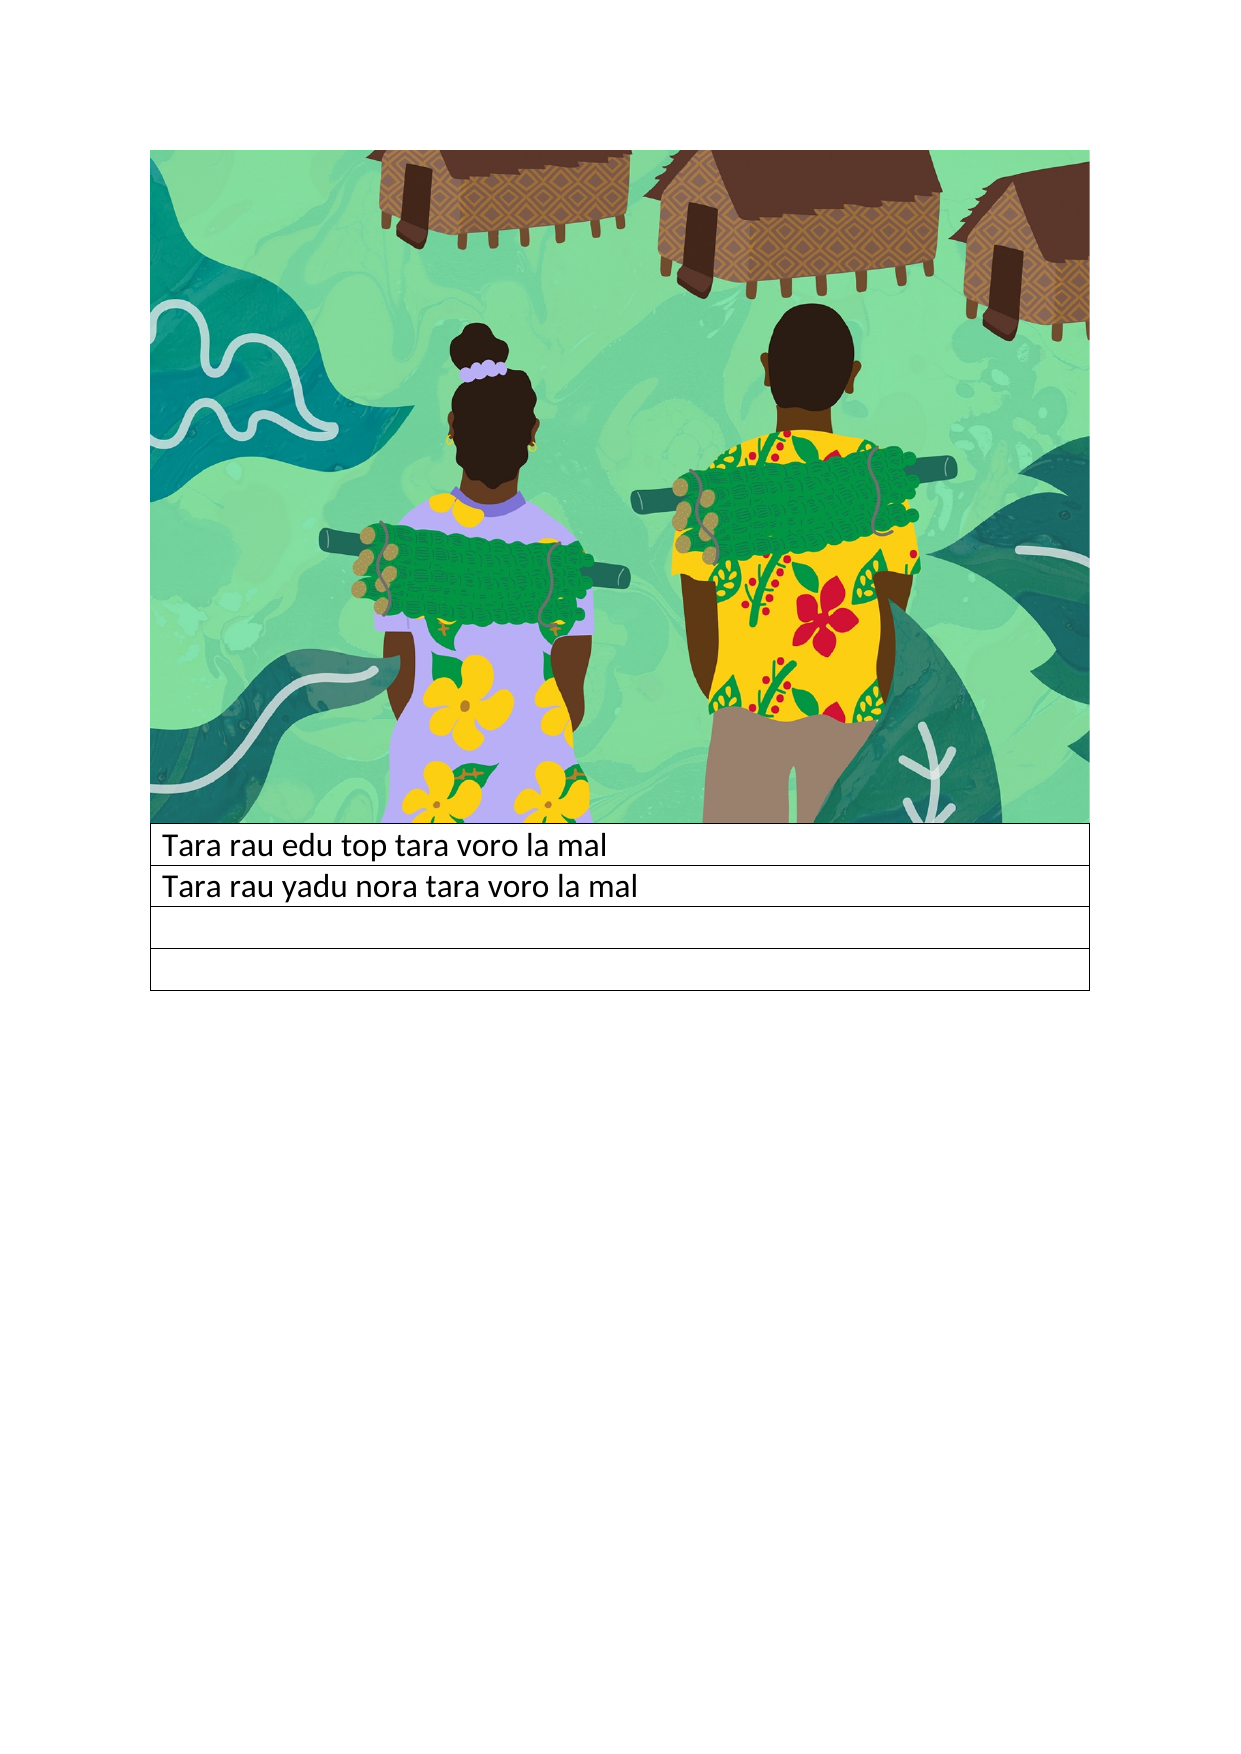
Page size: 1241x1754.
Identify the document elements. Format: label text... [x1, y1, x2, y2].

table_cell [151, 949, 1089, 990]
table_header Tara rau edu top tara voro la mal [151, 824, 1089, 864]
picture [150, 150, 1090, 823]
table_cell [151, 907, 1089, 948]
table_cell Tara rau yadu nora tara voro la mal [151, 866, 1089, 906]
